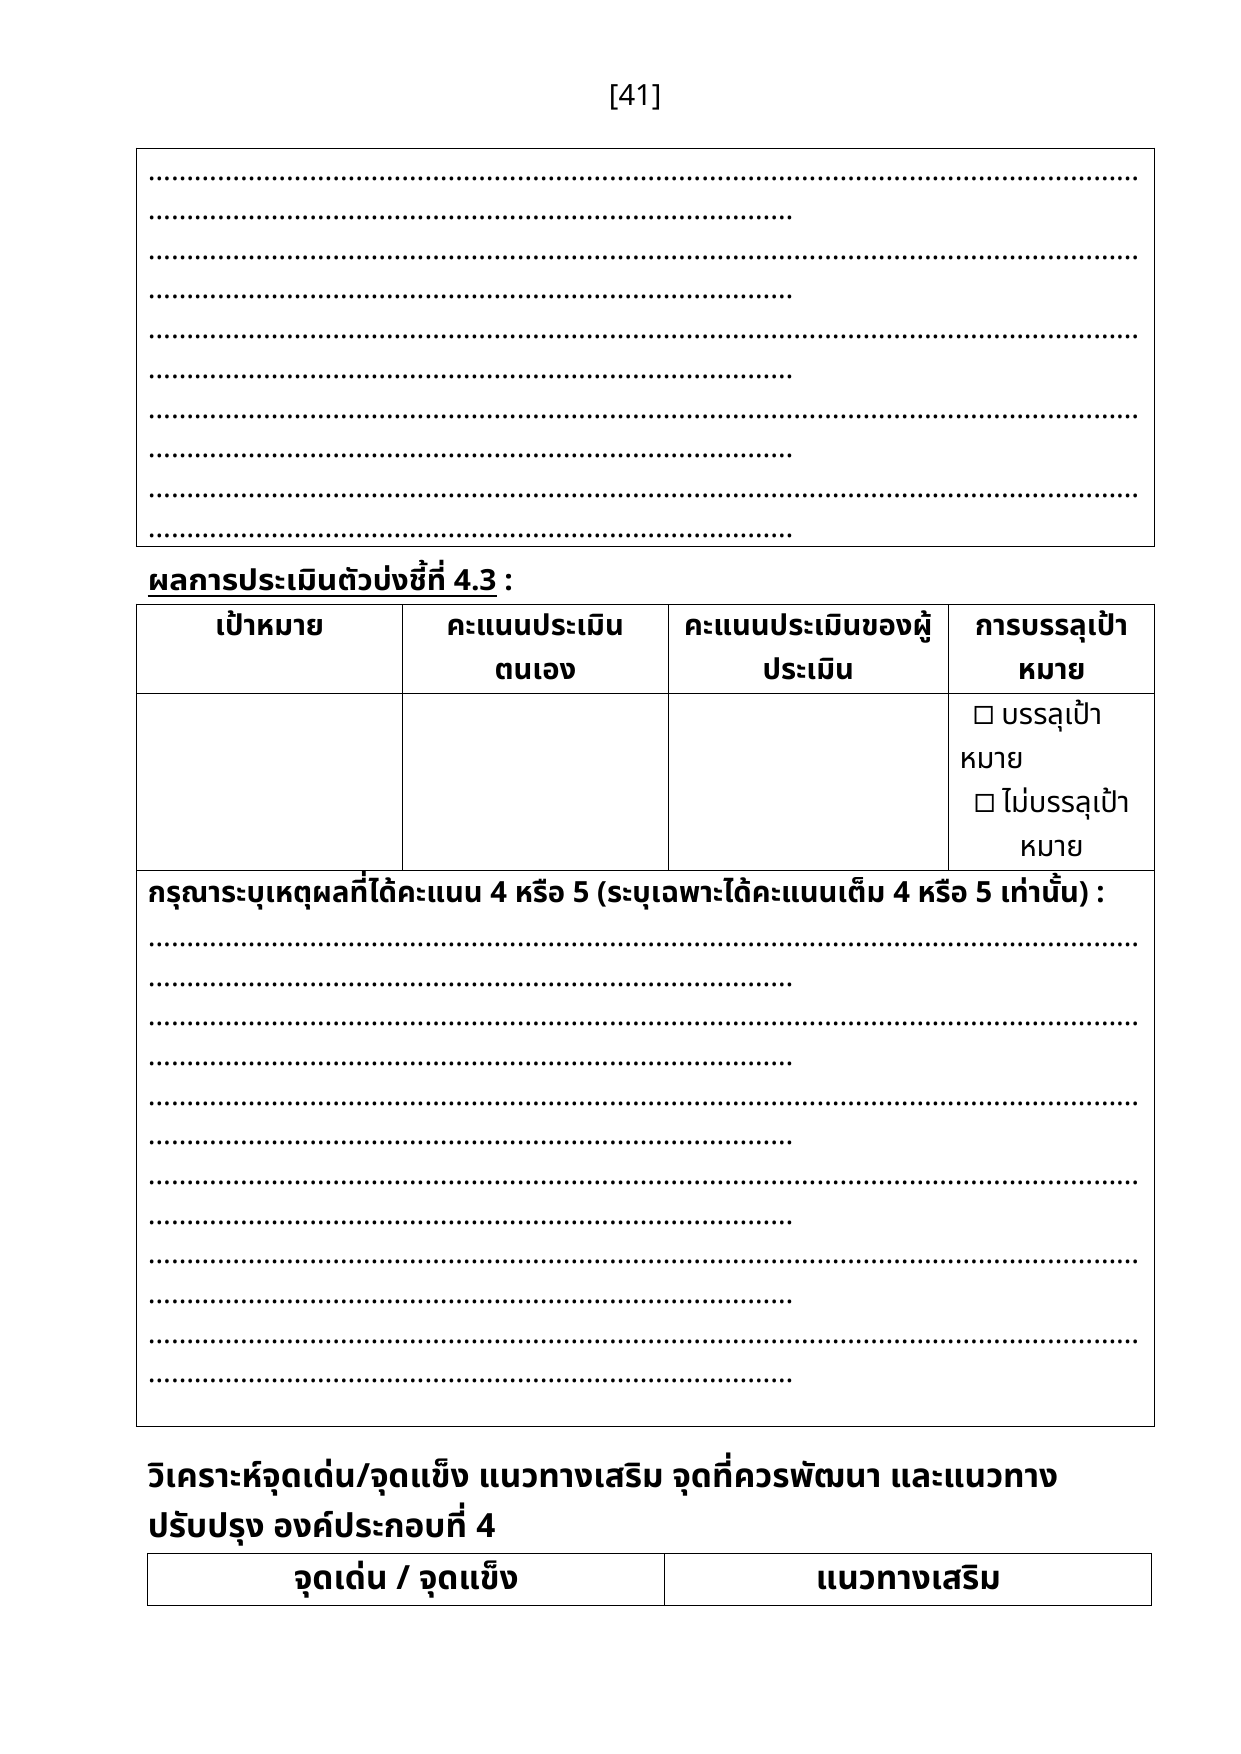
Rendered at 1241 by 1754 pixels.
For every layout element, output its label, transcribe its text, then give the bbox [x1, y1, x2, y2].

table_header คะแนนประเมินตนเอง [403, 605, 668, 693]
table_header เป้าหมาย [137, 605, 402, 693]
table_cell กรุณาระบุเหตุผลที่ได้คะแนน 4 หรือ 5 (ระบุเฉพาะได้คะแนนเต็ม 4 หรือ 5 เท่านั้น) : …………………………………………………………………………………………………………………………………………………………………………………………… …………………………………………………………………………………………………………………………………………………………………………………………… …………………………………………………………………………………………………………………………………………………………………………………………… …………………………………………………………………………………………………………………………………………………………………………………………… …………………………………………………………………………………………………………………………………………………………………………………………… …………………………………………………………………………………………………………………………………………………………………………………………… [137, 871, 1154, 1426]
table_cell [137, 149, 1154, 546]
text วิเคราะห์จุดเด่น/จุดแข็ง แนวทางเสริม จุดที่ควรพัฒนา และแนวทางปรับปรุง องค์ประกอบที่ 4 [148, 1452, 1122, 1553]
table_header คะแนนประเมินของผู้ประเมิน [669, 605, 948, 693]
table_header การบรรลุเป้าหมาย [949, 605, 1154, 693]
table_cell [137, 694, 402, 870]
table_cell [403, 694, 668, 870]
table_cell บรรลุเป้าหมาย ไม่บรรลุเป้าหมาย [949, 694, 1154, 870]
table_header แนวทางเสริม [665, 1554, 1151, 1604]
table_header จุดเด่น / จุดแข็ง [148, 1554, 664, 1604]
table_cell [669, 694, 948, 870]
text ผลการประเมินตัวบ่งชี้ที่ 4.3 : [148, 559, 1132, 603]
